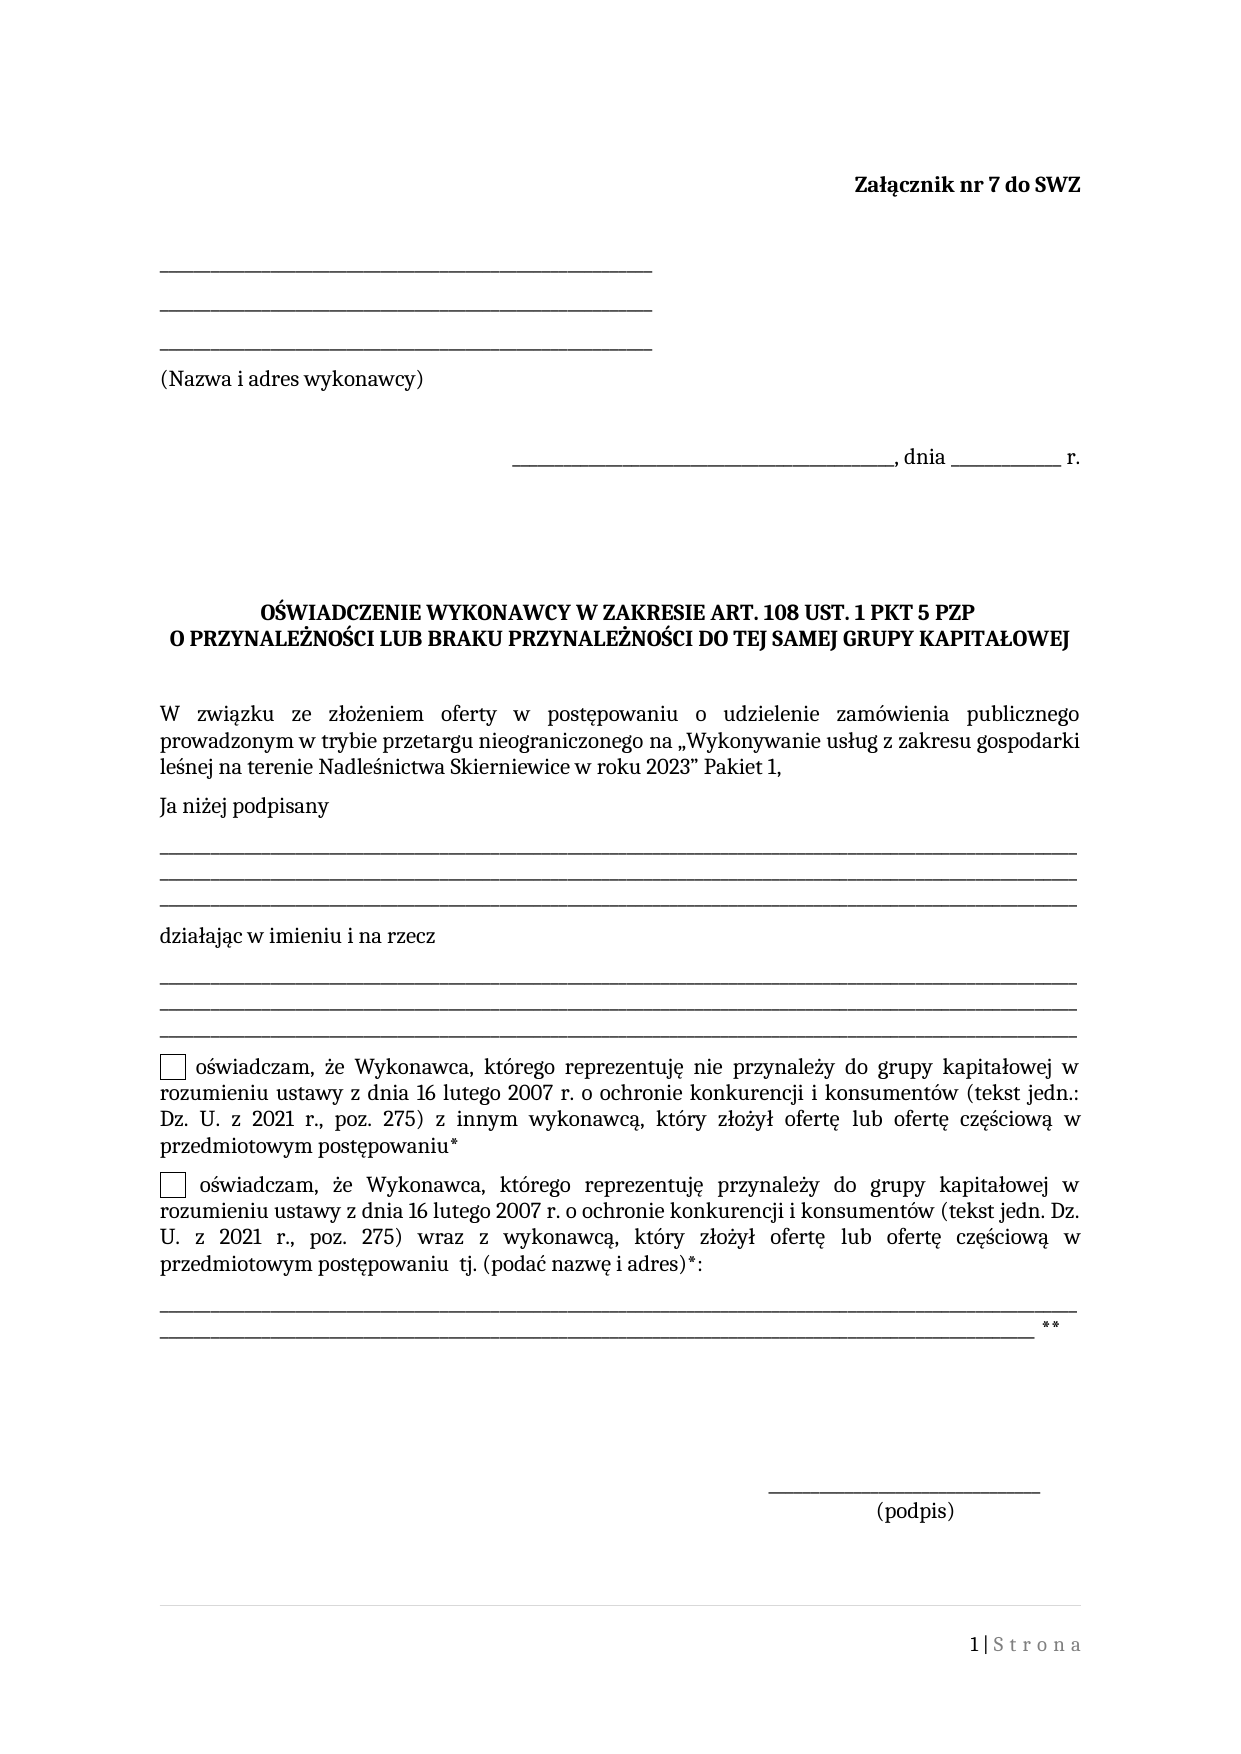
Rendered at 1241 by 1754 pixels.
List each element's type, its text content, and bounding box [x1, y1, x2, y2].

text (Nazwa i adres wykonawcy) [159, 366, 1081, 393]
text działając w imieniu i na rzecz [159, 923, 1081, 949]
text Załącznik nr 7 do SWZ [159, 172, 1081, 198]
text ___________________________________________________________________________________________________________________________________________________________________________________________________________________ ** [159, 1289, 1081, 1342]
text __________________________________________________________ [159, 288, 1081, 315]
text __________________________________________________________ [159, 327, 1081, 354]
text W związku ze złożeniem oferty w postępowaniu o udzielenie zamówienia publicznego prowadzonym w trybie przetargu nieograniczonego na „Wykonywanie usług z zakresu gospodarki leśnej na terenie Nadleśnictwa Skierniewice w roku 2023” Pakiet 1, [159, 701, 1081, 780]
text ____________________________________________________________________________________________________________________________________________________________________________________________________________________________________________________________________________________________________________________________________ [159, 962, 1081, 1041]
text __________________________________________________________ [159, 250, 1081, 276]
text _____________________________________________, dnia _____________ r. [159, 444, 1081, 470]
text OŚWIADCZENIE WYKONAWCY W ZAKRESIE ART. 108 UST. 1 PKT 5 PZP O PRZYNALEŻNOŚCI LUB BRAKU PRZYNALEŻNOŚCI DO TEJ SAMEJ GRUPY KAPITAŁOWEJ [159, 599, 1081, 652]
text ________________________________ (podpis) [750, 1471, 1081, 1524]
text oświadczam, że Wykonawca, którego reprezentuję nie przynależy do grupy kapitałowej w rozumieniu ustawy z dnia 16 lutego 2007 r. o ochronie konkurencji i konsumentów (tekst jedn.: Dz. U. z 2021 r., poz. 275) z innym wykonawcą, który złożył ofertę lub ofertę częściową w przedmiotowym postępowaniu* [159, 1053, 1081, 1159]
text oświadczam, że Wykonawca, którego reprezentuję przynależy do grupy kapitałowej w rozumieniu ustawy z dnia 16 lutego 2007 r. o ochronie konkurencji i konsumentów (tekst jedn. Dz. U. z 2021 r., poz. 275) wraz z wykonawcą, który złożył ofertę lub ofertę częściową w przedmiotowym postępowaniu tj. (podać nazwę i adres)*: [159, 1171, 1081, 1277]
text Ja niżej podpisany [159, 793, 1081, 819]
text ____________________________________________________________________________________________________________________________________________________________________________________________________________________________________________________________________________________________________________________________________ [159, 831, 1081, 911]
